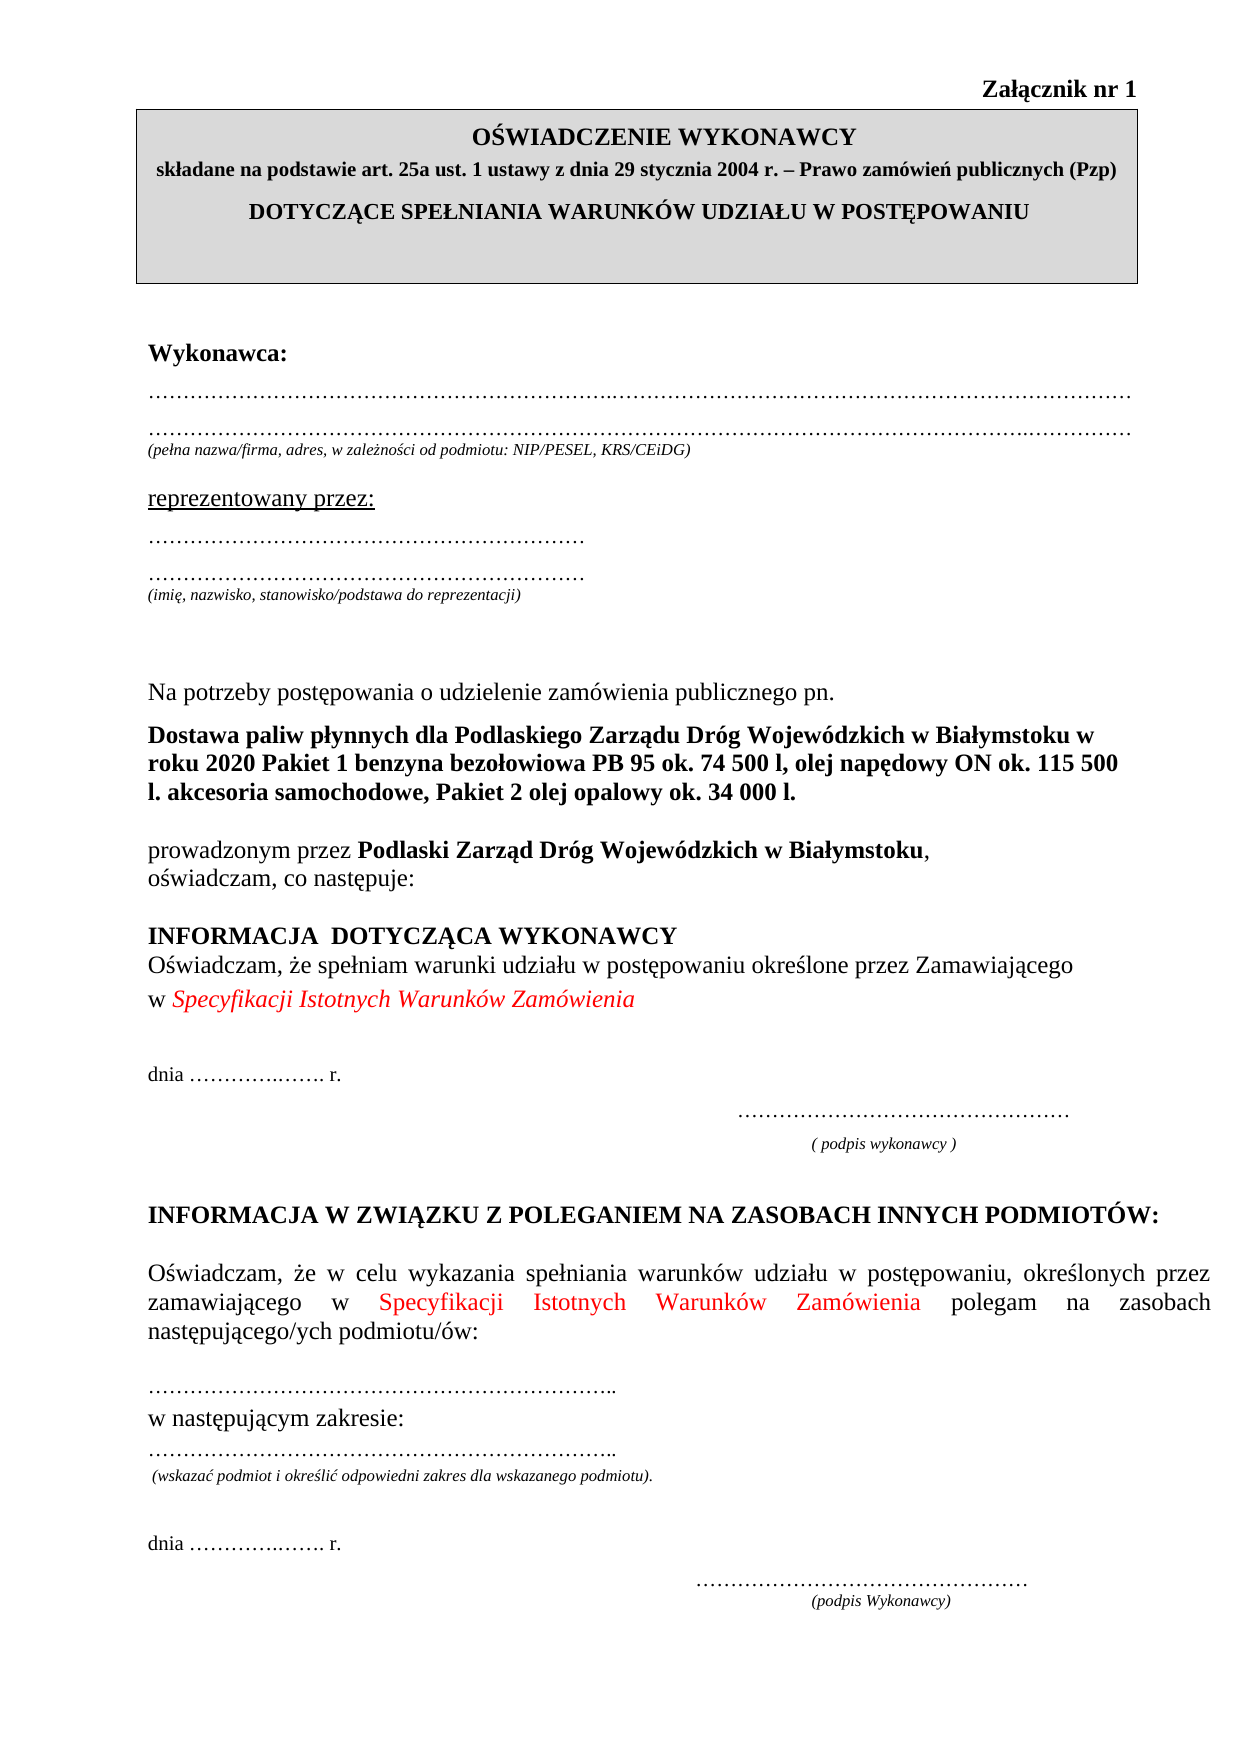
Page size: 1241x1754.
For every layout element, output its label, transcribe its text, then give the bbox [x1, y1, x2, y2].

text ( podpis wykonawcy ) [738, 1134, 1137, 1153]
text ………………………………………………………….. [148, 1437, 1137, 1461]
text Wykonawca: [148, 338, 1137, 367]
text Dostawa paliw płynnych dla Podlaskiego Zarządu Dróg Wojewódzkich w Białymstoku w roku 2020 Pakiet 1 benzyna bezołowiowa PB 95 ok. 74 500 l, olej napędowy ON ok. 115 500 l. akcesoria samochodowe, Pakiet 2 olej opalowy ok. 34 000 l. [148, 720, 1137, 806]
text (imię, nazwisko, stanowisko/podstawa do reprezentacji) [148, 585, 694, 604]
text Na potrzeby postępowania o udzielenie zamówienia publicznego pn. [148, 677, 1137, 705]
text (wskazać podmiot i określić odpowiedni zakres dla wskazanego podmiotu). [148, 1466, 1137, 1485]
text (pełna nazwa/firma, adres, w zależności od podmiotu: NIP/PESEL, KRS/CEiDG) [148, 440, 1137, 459]
text ……………………………………………………… [148, 524, 605, 548]
table_header OŚWIADCZENIE WYKONAWCY składane na podstawie art. 25a ust. 1 ustawy z dnia 29 stycznia 2004 r. – Prawo zamówień publicznych (Pzp) DOTYCZĄCE SPEŁNIANIA WARUNKÓW UDZIAŁU W POSTĘPOWANIU [137, 110, 1137, 283]
text Oświadczam, że w celu wykazania spełniania warunków udziału w postępowaniu, określonych przez zamawiającego w Specyfikacji Istotnych Warunków Zamówienia polegam na zasobach następującego/ych podmiotu/ów: [148, 1258, 1211, 1345]
text prowadzonym przez Podlaski Zarząd Dróg Wojewódzkich w Białymstoku, [148, 835, 1137, 863]
text ………………………………………… [148, 1567, 1137, 1591]
text dnia ………….……. r. [148, 1062, 1137, 1086]
text INFORMACJA W ZWIĄZKU Z POLEGANIEM NA ZASOBACH INNYCH PODMIOTÓW: [148, 1201, 1211, 1229]
text ……………………………………………………… [148, 561, 605, 585]
text INFORMACJA DOTYCZĄCA WYKONAWCY [148, 921, 1137, 950]
text oświadczam, co następuje: [148, 863, 1137, 892]
text ……………………………………………………………………………………………………………….…………… [148, 416, 1137, 440]
text ………………………………………………………….………………………………………………………………… [148, 379, 1137, 403]
text (podpis Wykonawcy) [738, 1591, 1137, 1610]
text w następującym zakresie: [148, 1403, 1137, 1431]
text reprezentowany przez: [148, 483, 620, 512]
text Oświadczam, że spełniam warunki udziału w postępowaniu określone przez Zamawiającego w Specyfikacji Istotnych Warunków Zamówienia [148, 950, 1137, 1013]
text ………………………………………………………….. [148, 1374, 1137, 1398]
text ………………………………………… [148, 1098, 1137, 1122]
text dnia ………….……. r. [148, 1531, 1137, 1555]
